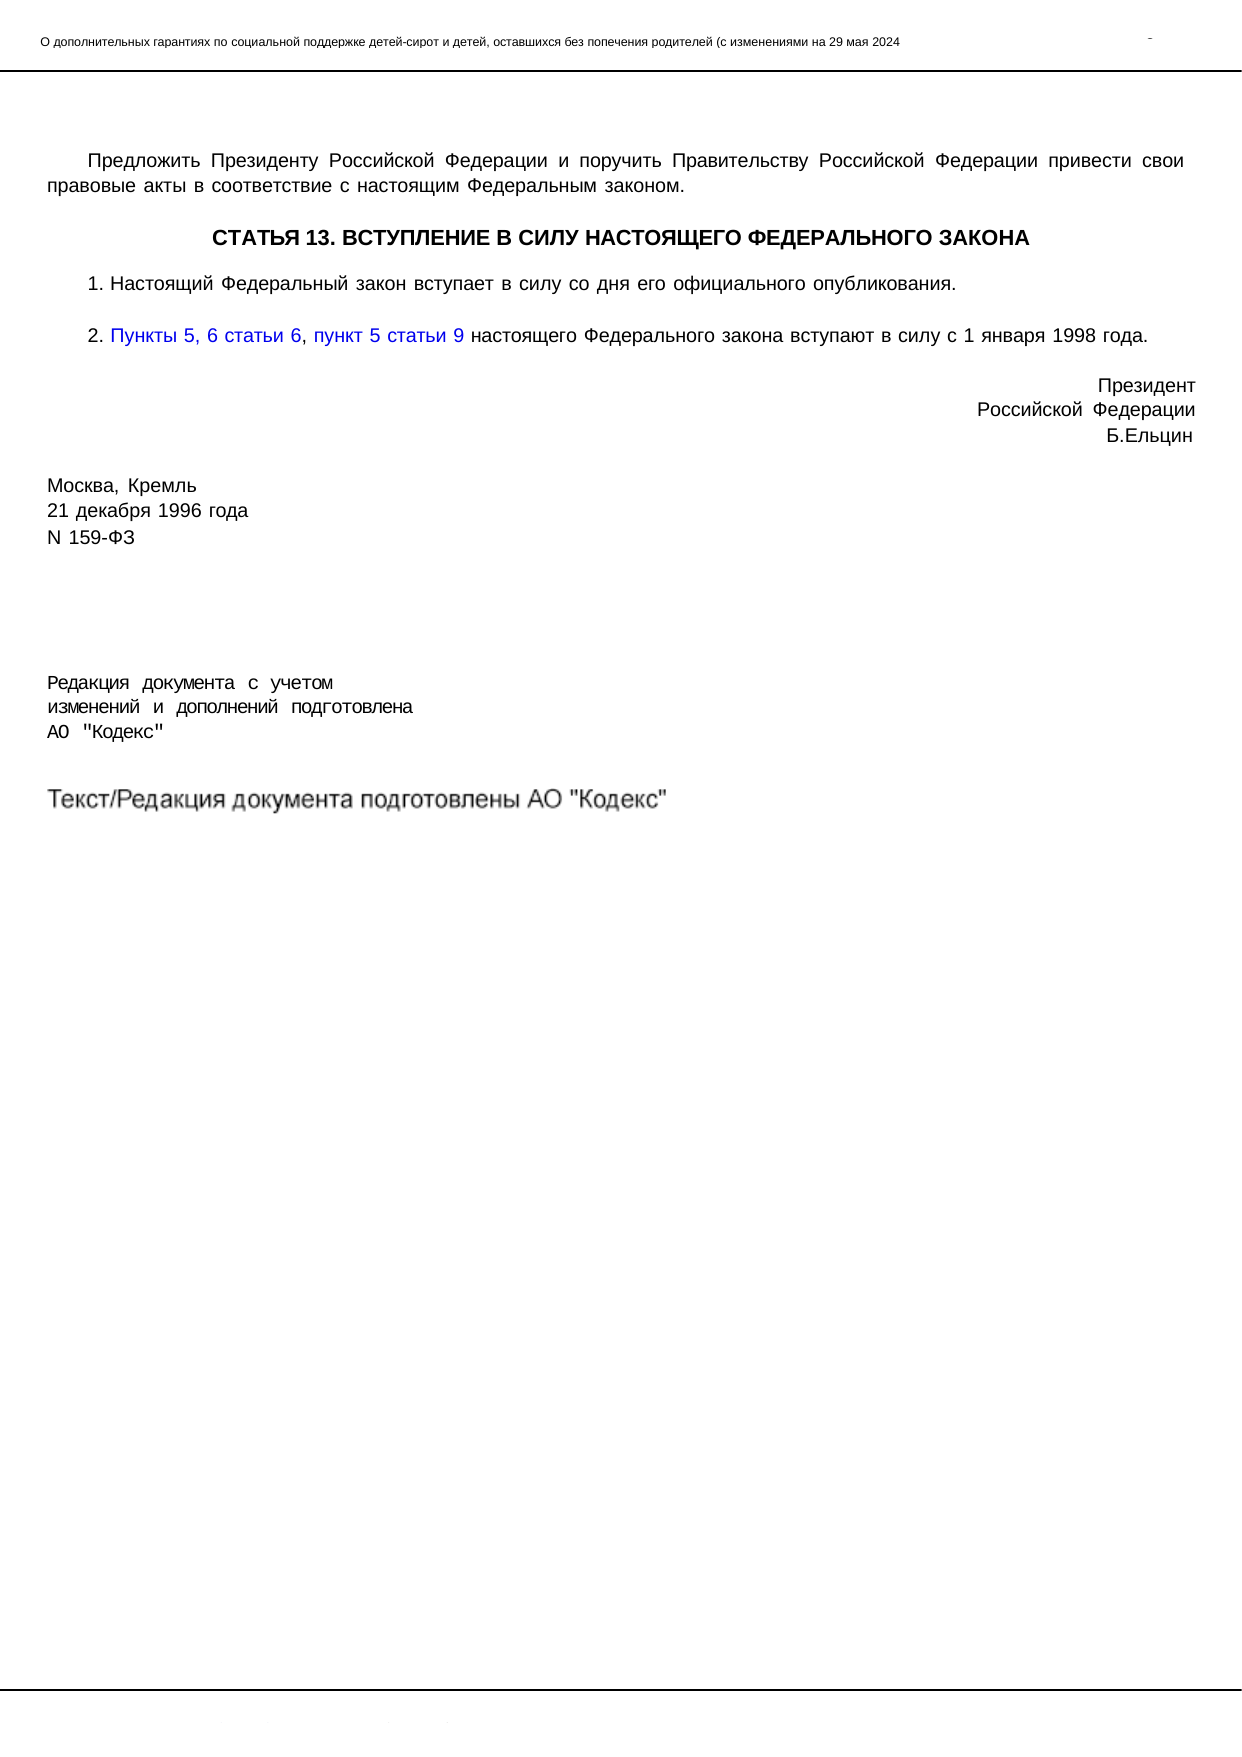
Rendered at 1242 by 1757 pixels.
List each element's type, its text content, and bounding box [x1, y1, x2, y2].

text Редакция документа с учетом изменений и дополнений подготовлена АО "Кодекс" [47, 673, 415, 745]
text 21 декабря 1996 года N 159-ФЗ [47, 499, 261, 548]
text Москва, Кремль [47, 474, 1242, 497]
text Предложить Президенту Российской Федерации и поручить Правительству Российской Федерации привести свои правовые акты в соответствие с настоящим Федеральным законом. [47, 149, 1216, 196]
list Пункты 5, 6 статьи 6, пункт 5 статьи 9 настоящего Федерального закона вступают в силу с 1 января 1998 года. [87, 323, 1242, 346]
text Б.Ельцин [47, 424, 1242, 447]
picture [46, 788, 669, 815]
text Президент Российской Федерации [974, 373, 1196, 421]
subtitle СТАТЬЯ 13. ВСТУПЛЕНИЕ В СИЛУ НАСТОЯЩЕГО ФЕДЕРАЛЬНОГО ЗАКОНА [212, 224, 1242, 250]
list Настоящий Федеральный закон вступает в силу со дня его официального опубликования. [87, 272, 1242, 294]
